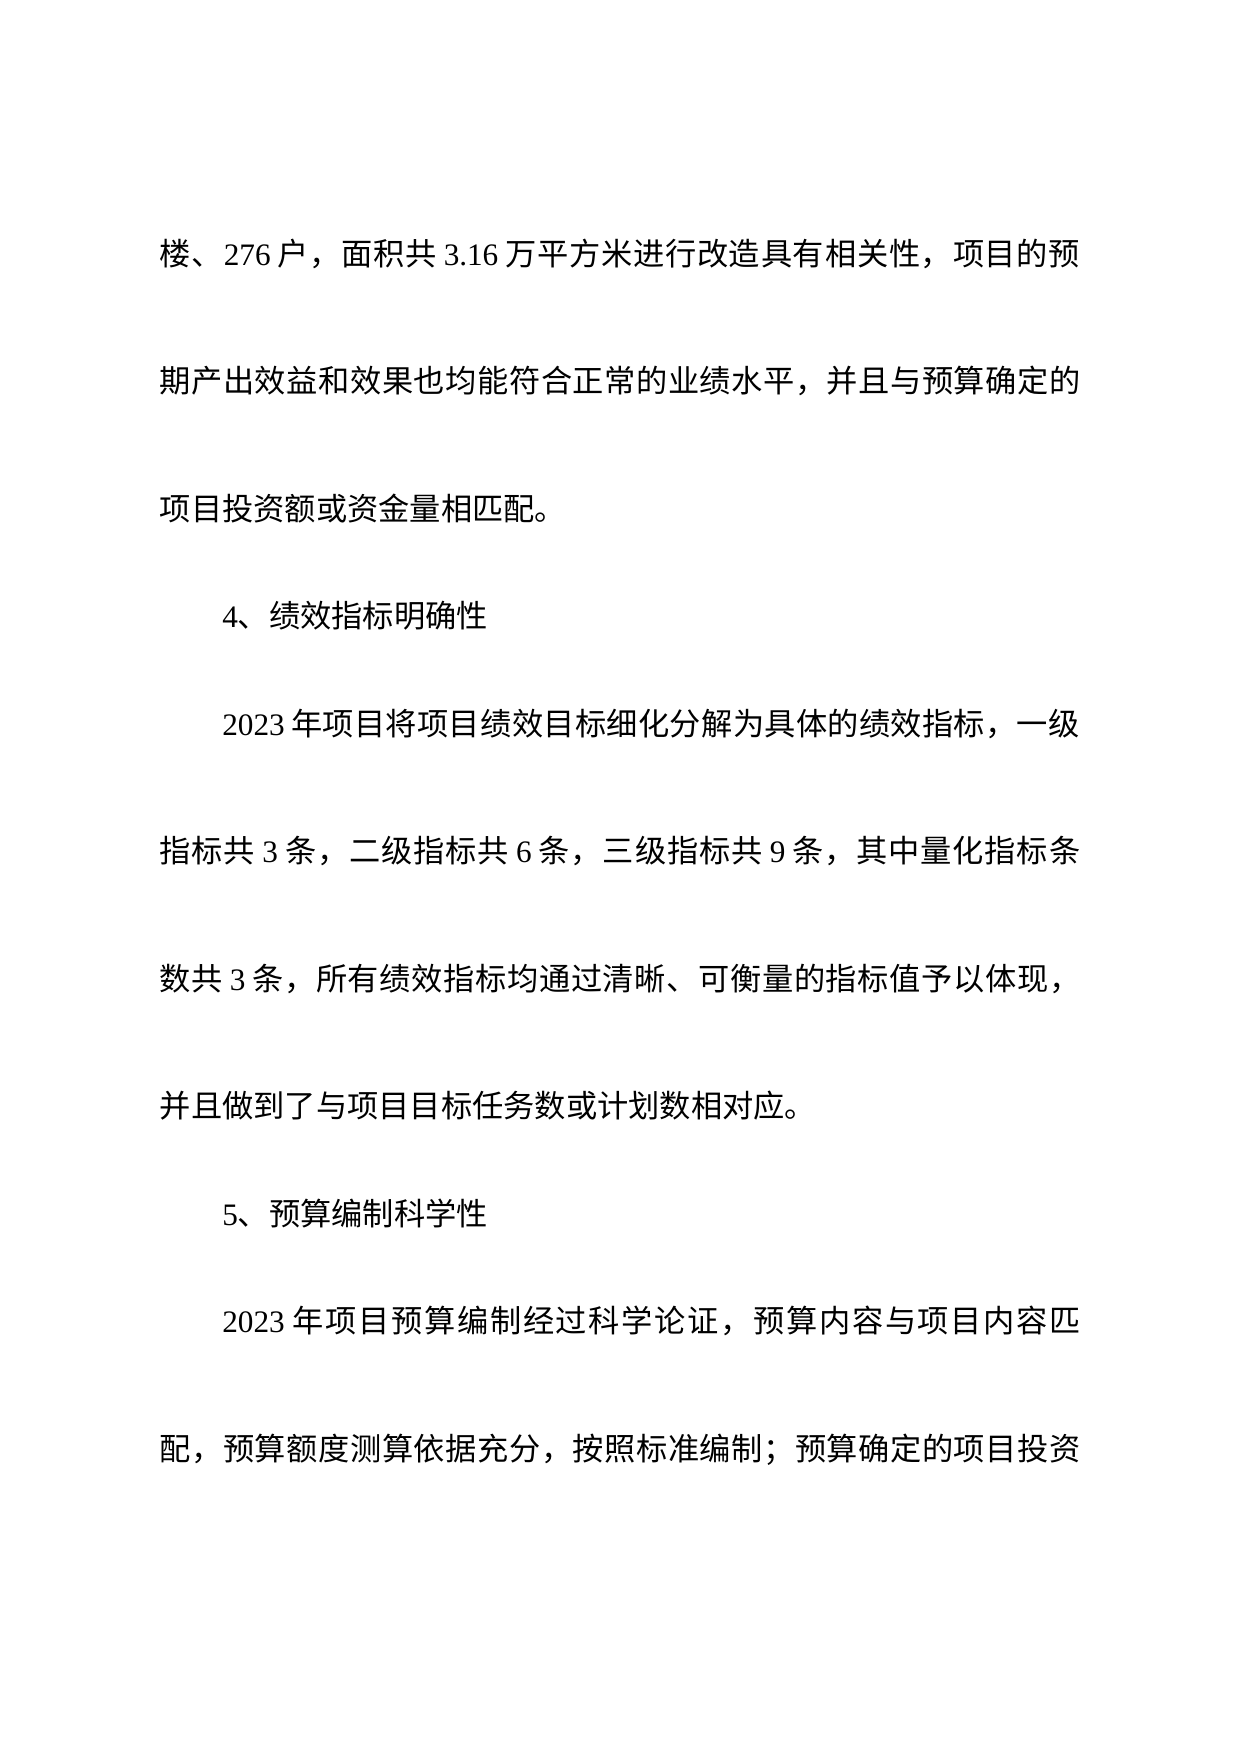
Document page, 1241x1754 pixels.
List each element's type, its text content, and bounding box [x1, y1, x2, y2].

text 2023年项目将项目绩效目标细化分解为具体的绩效指标，一级指标共3条，二级指标共6条，三级指标共9条，其中量化指标条数共3条，所有绩效指标均通过清晰、可衡量的指标值予以体现，并且做到了与项目目标任务数或计划数相对应。 [159, 679, 1081, 1146]
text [159, 209, 1081, 549]
text 5、预算编制科学性 [159, 1169, 1081, 1254]
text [159, 1277, 1081, 1489]
text 4、绩效指标明确性 [159, 571, 1081, 656]
